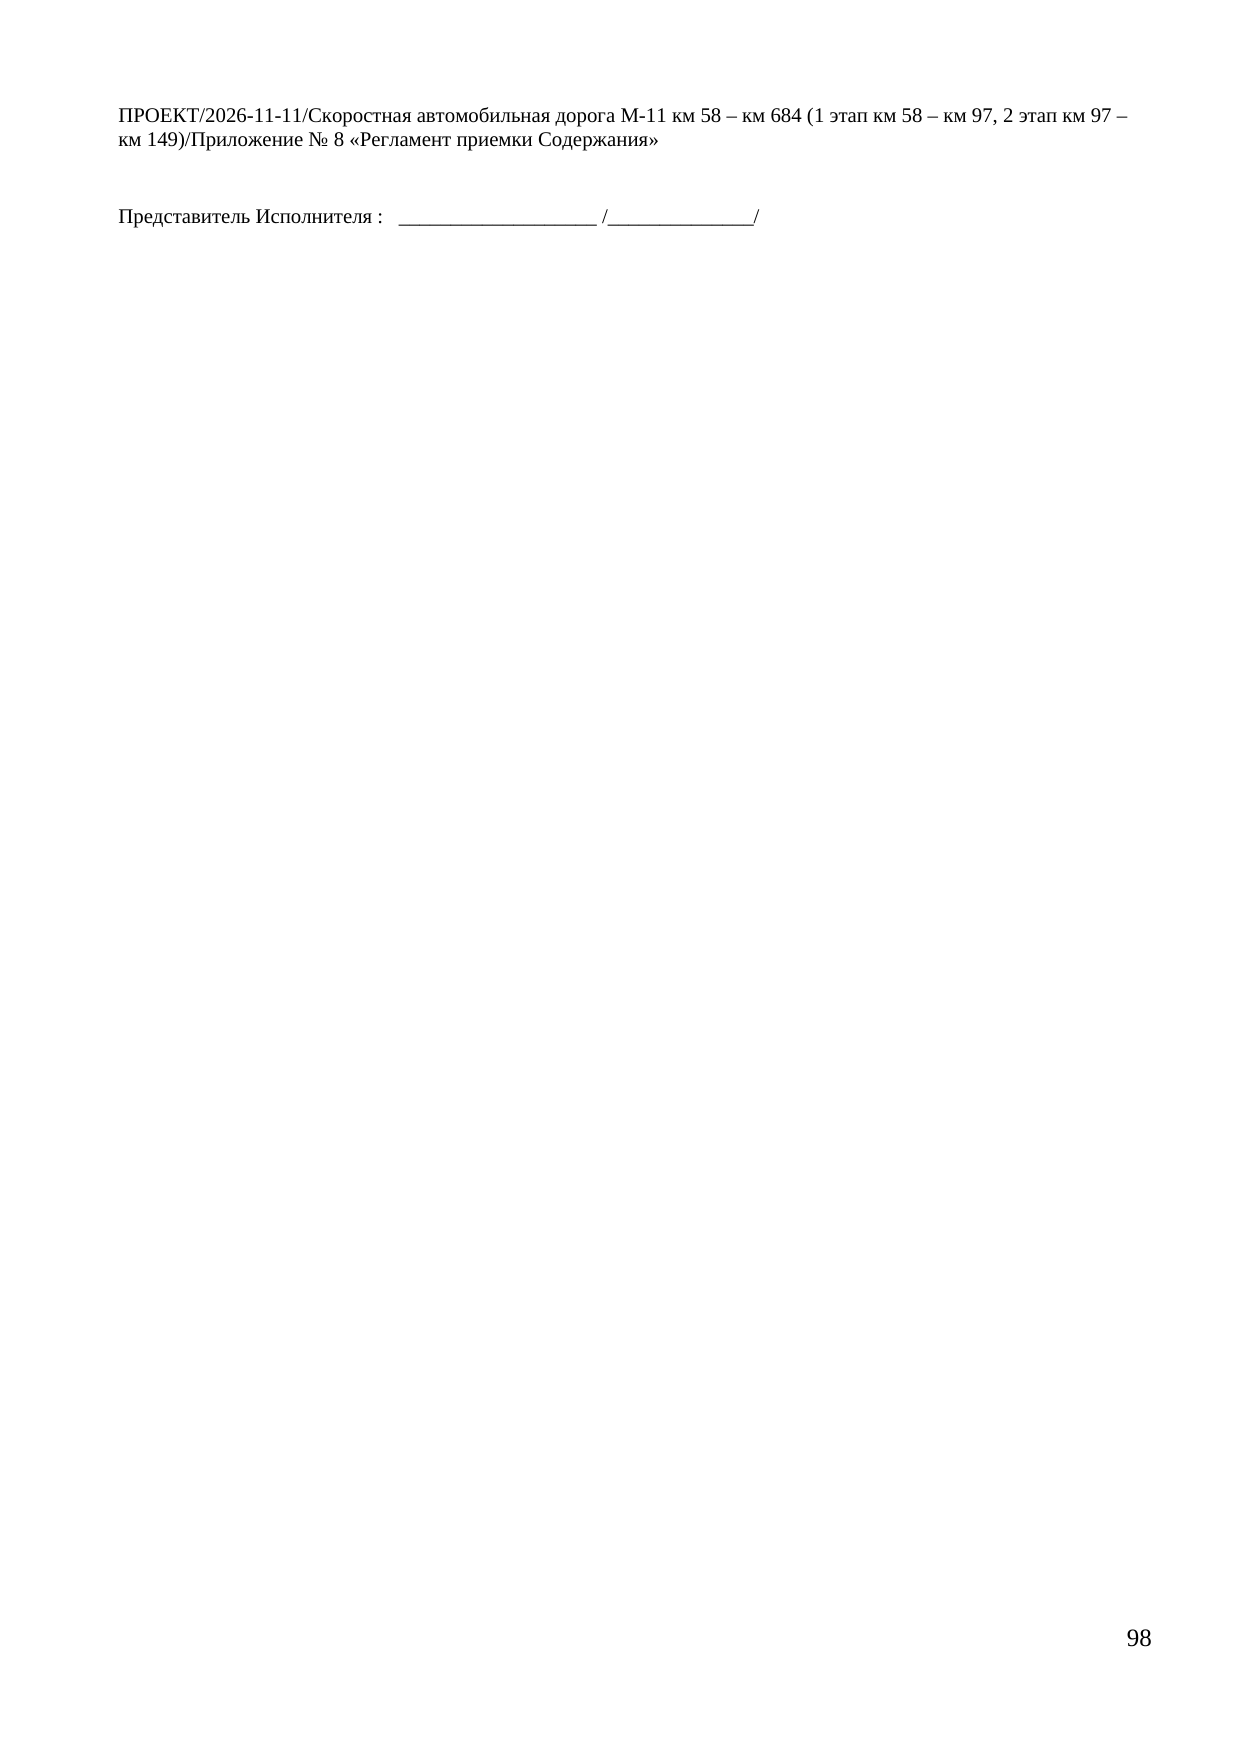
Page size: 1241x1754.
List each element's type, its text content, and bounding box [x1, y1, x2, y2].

text Представитель Исполнителя : ___________________ /______________/ [118, 203, 1152, 228]
